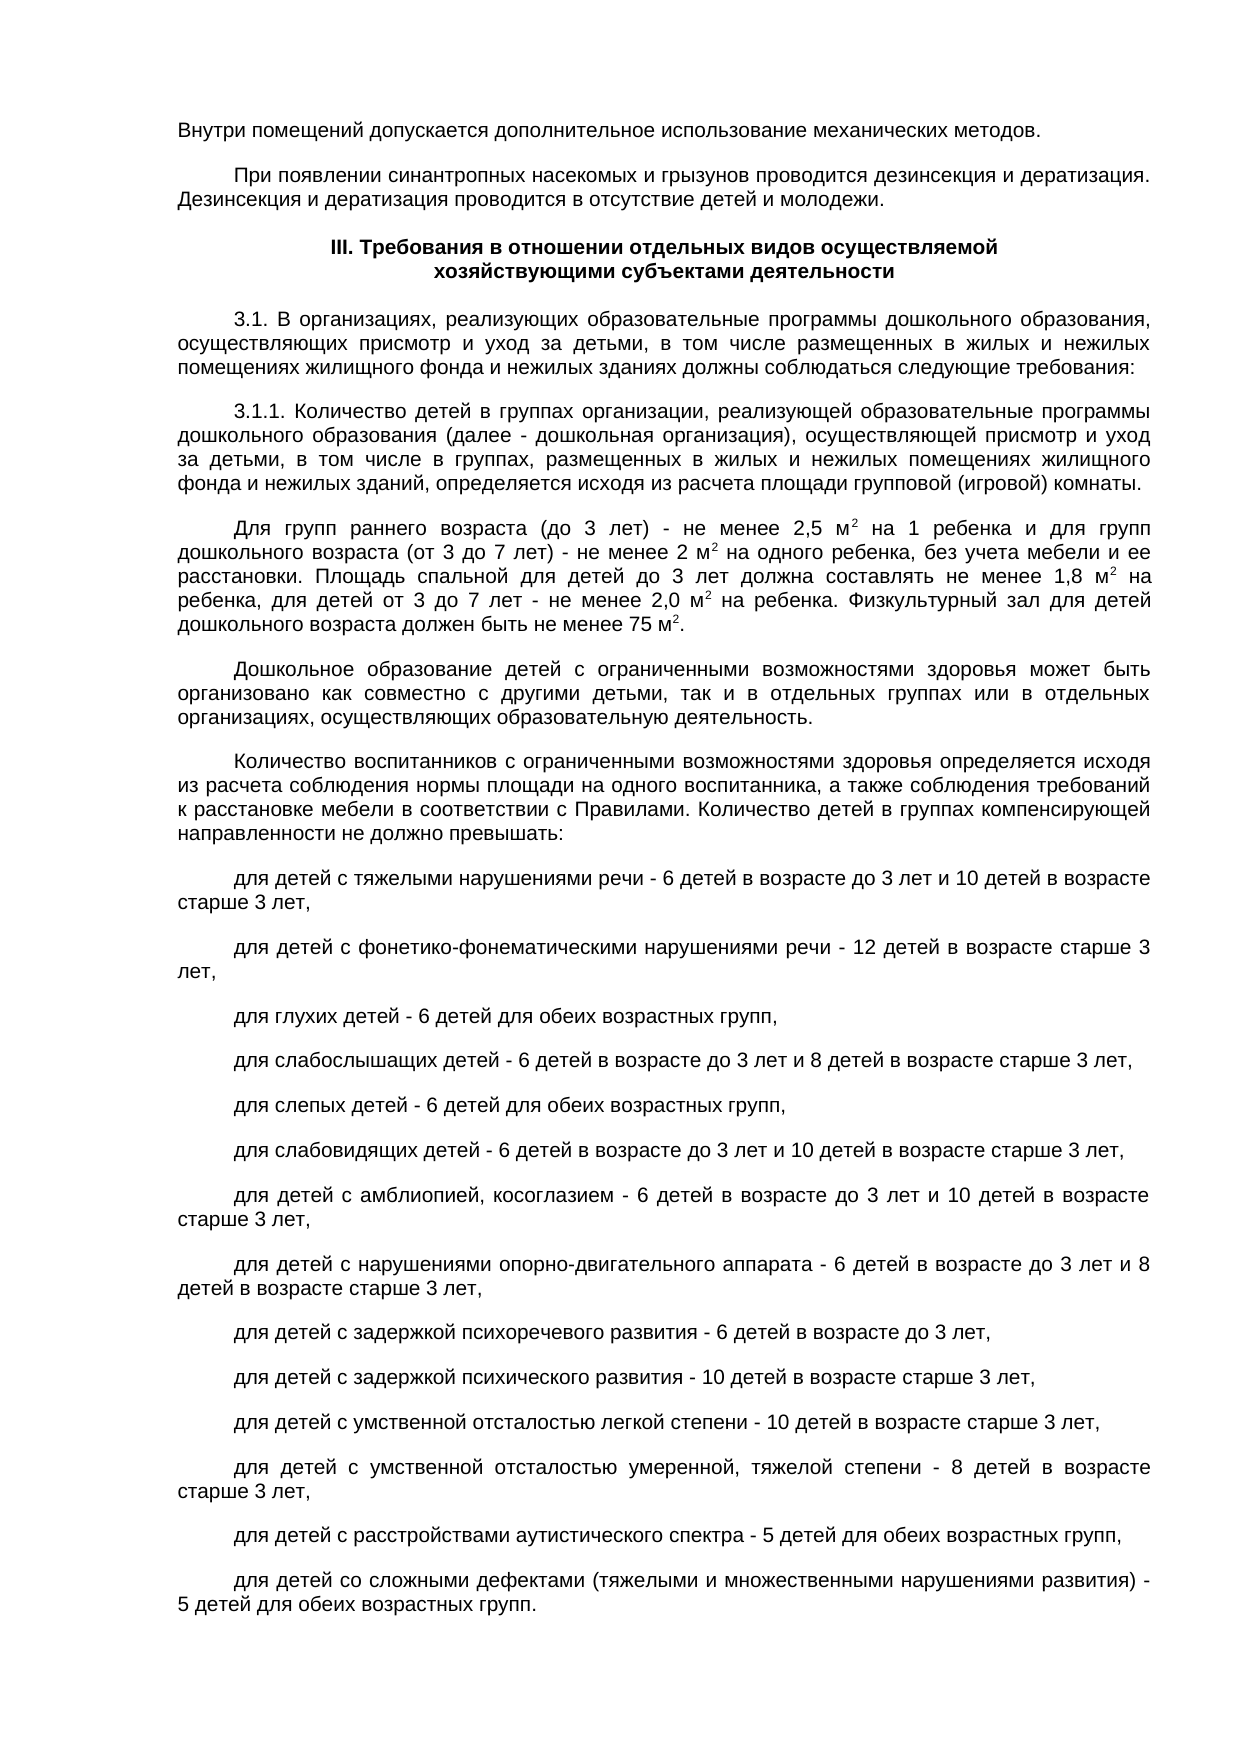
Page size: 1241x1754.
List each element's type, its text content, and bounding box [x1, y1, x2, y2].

text для детей с умственной отсталостью легкой степени - 10 детей в возрасте старше 3 лет, [177, 1410, 1152, 1434]
text для детей с расстройствами аутистического спектра - 5 детей для обеих возрастных групп, [177, 1523, 1152, 1547]
text для детей с задержкой психоречевого развития - 6 детей в возрасте до 3 лет, [177, 1320, 1152, 1344]
text Дошкольное образование детей с ограниченными возможностями здоровья может быть организовано как совместно с другими детьми, так и в отдельных группах или в отдельных организациях, осуществляющих образовательную деятельность. [177, 657, 1152, 728]
text для детей с нарушениями опорно-двигательного аппарата - 6 детей в возрасте до 3 лет и 8 детей в возрасте старше 3 лет, [177, 1251, 1152, 1299]
text для слепых детей - 6 детей для обеих возрастных групп, [177, 1093, 1152, 1117]
text Для групп раннего возраста (до 3 лет) - не менее 2,5 м2 на 1 ребенка и для групп дошкольного возраста (от 3 до 7 лет) - не менее 2 м2 на одного ребенка, без учета мебели и ее расстановки. Площадь спальной для детей до 3 лет должна составлять не менее 1,8 м2 на ребенка, для детей от 3 до 7 лет - не менее 2,0 м2 на ребенка. Физкультурный зал для детей дошкольного возраста должен быть не менее 75 м2. [177, 516, 1152, 636]
title III. Требования в отношении отдельных видов осуществляемой [177, 235, 1152, 259]
text для детей с задержкой психического развития - 10 детей в возрасте старше 3 лет, [177, 1365, 1152, 1389]
text При появлении синантропных насекомых и грызунов проводится дезинсекция и дератизация. Дезинсекция и дератизация проводится в отсутствие детей и молодежи. [177, 163, 1152, 211]
text для детей с тяжелыми нарушениями речи - 6 детей в возрасте до 3 лет и 10 детей в возрасте старше 3 лет, [177, 866, 1152, 914]
text для слабослышащих детей - 6 детей в возрасте до 3 лет и 8 детей в возрасте старше 3 лет, [177, 1048, 1152, 1072]
text для глухих детей - 6 детей для обеих возрастных групп, [177, 1003, 1152, 1027]
text для детей с умственной отсталостью умеренной, тяжелой степени - 8 детей в возрасте старше 3 лет, [177, 1454, 1152, 1502]
text 3.1. В организациях, реализующих образовательные программы дошкольного образования, осуществляющих присмотр и уход за детьми, в том числе размещенных в жилых и нежилых помещениях жилищного фонда и нежилых зданиях должны соблюдаться следующие требования: [177, 307, 1152, 378]
text для слабовидящих детей - 6 детей в возрасте до 3 лет и 10 детей в возрасте старше 3 лет, [177, 1138, 1152, 1162]
text 3.1.1. Количество детей в группах организации, реализующей образовательные программы дошкольного образования (далее - дошкольная организация), осуществляющей присмотр и уход за детьми, в том числе в группах, размещенных в жилых и нежилых помещениях жилищного фонда и нежилых зданий, определяется исходя из расчета площади групповой (игровой) комнаты. [177, 399, 1152, 495]
text для детей со сложными дефектами (тяжелыми и множественными нарушениями развития) - 5 детей для обеих возрастных групп. [177, 1568, 1152, 1616]
text для детей с амблиопией, косоглазием - 6 детей в возрасте до 3 лет и 10 детей в возрасте старше 3 лет, [177, 1183, 1152, 1231]
text Количество воспитанников с ограниченными возможностями здоровья определяется исходя из расчета соблюдения нормы площади на одного воспитанника, а также соблюдения требований к расстановке мебели в соответствии с Правилами. Количество детей в группах компенсирующей направленности не должно превышать: [177, 749, 1152, 845]
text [177, 118, 1152, 142]
title хозяйствующими субъектами деятельности [177, 259, 1152, 283]
text для детей с фонетико-фонематическими нарушениями речи - 12 детей в возрасте старше 3 лет, [177, 935, 1152, 983]
